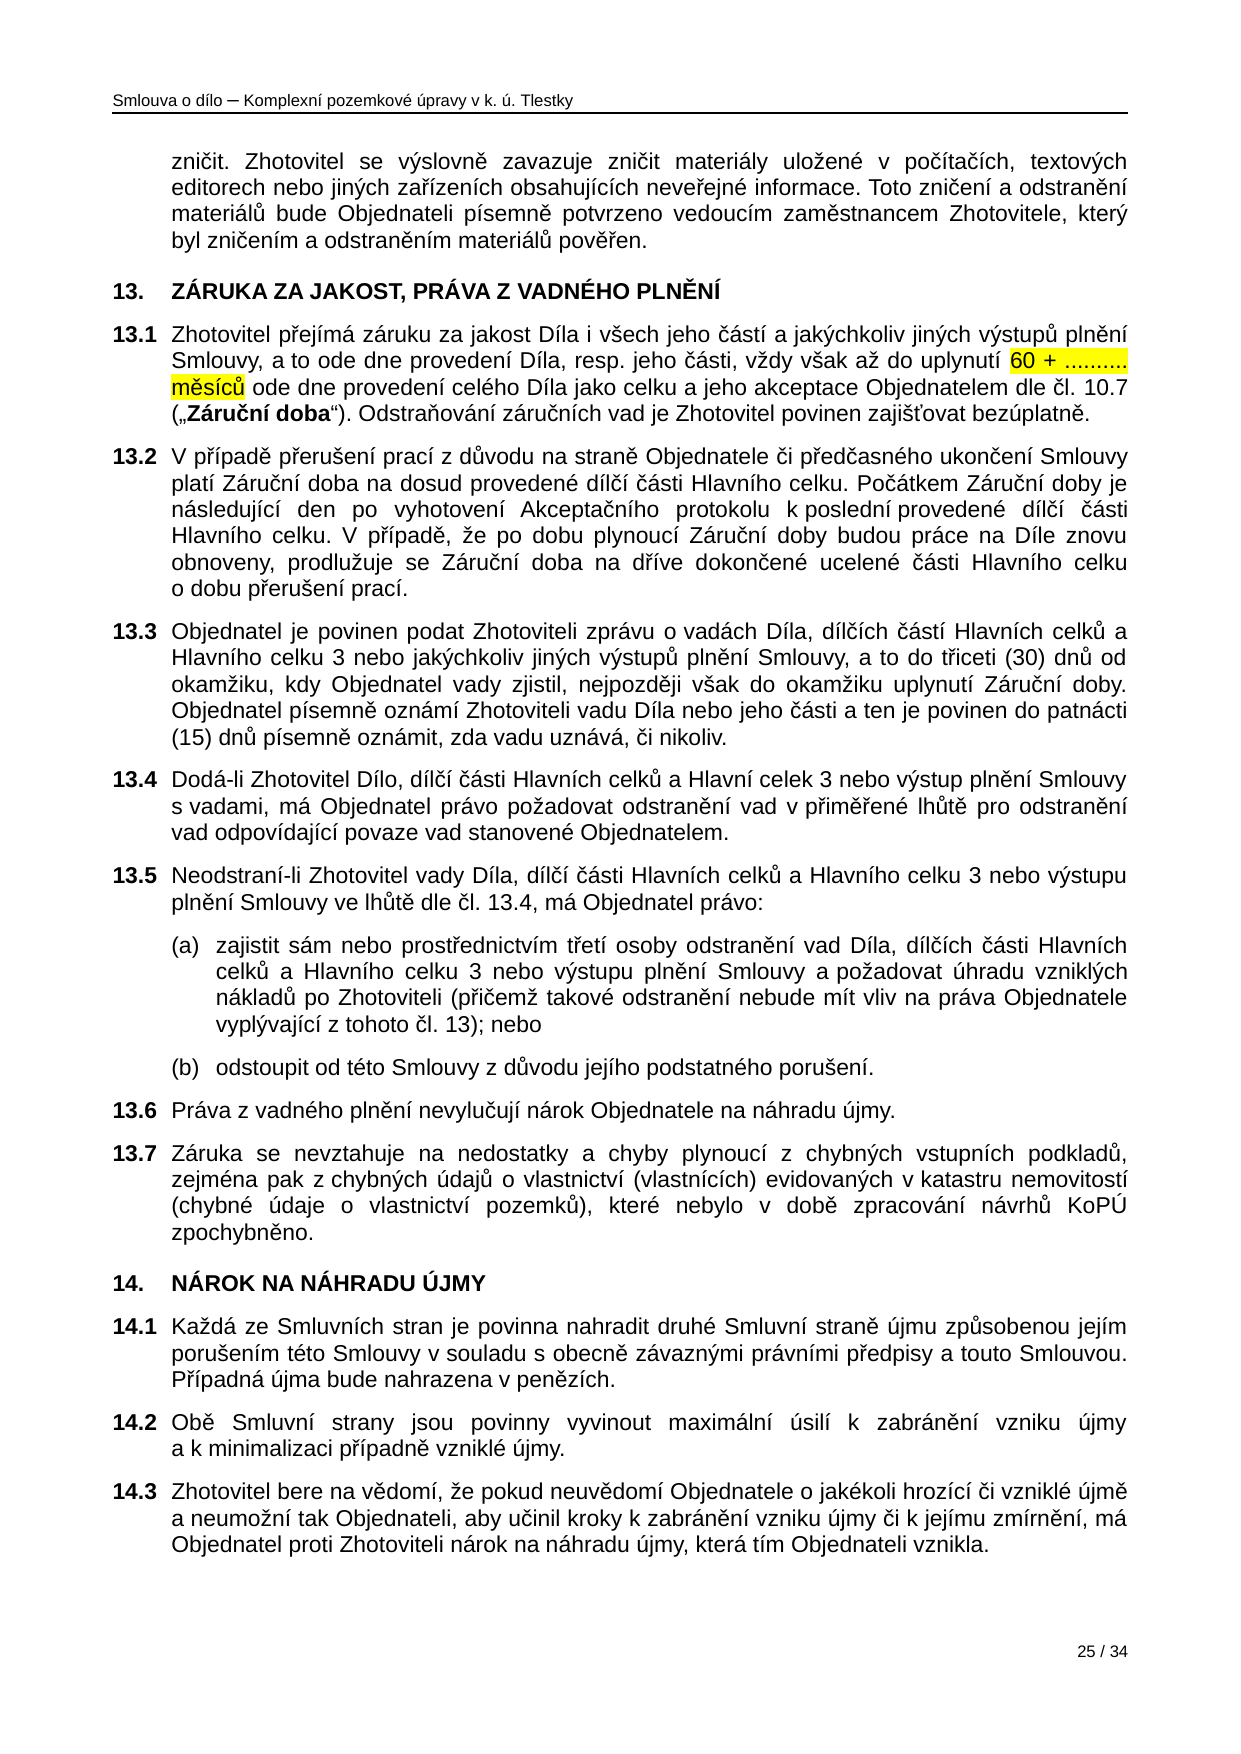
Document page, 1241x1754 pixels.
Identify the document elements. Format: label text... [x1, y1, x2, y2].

text Záruka za jakost, práva z vadného plnění [112, 278, 1128, 304]
text Každá ze Smluvních stran je povinna nahradit druhé Smluvní straně újmu způsobenou jejím porušením této Smlouvy v souladu s obecně závaznými právními předpisy a touto Smlouvou. Případná újma bude nahrazena v penězích. [112, 1313, 1128, 1392]
text Obě Smluvní strany jsou povinny vyvinout maximální úsilí k zabránění vzniku újmy a k minimalizaci případně vzniklé újmy. [112, 1409, 1128, 1462]
list zajistit sám nebo prostřednictvím třetí osoby odstranění vad Díla, dílčích části Hlavních celků a Hlavního celku 3 nebo výstupu plnění Smlouvy a požadovat úhradu vzniklých nákladů po Zhotoviteli (přičemž takové odstranění nebude mít vliv na práva Objednatele vyplývající z tohoto čl. 13); nebo [171, 932, 1128, 1037]
text Nárok na náhradu újmy [112, 1270, 1128, 1296]
text Práva z vadného plnění nevylučují nárok Objednatele na náhradu újmy. [112, 1097, 1128, 1123]
text V případě přerušení prací z důvodu na straně Objednatele či předčasného ukončení Smlouvy platí Záruční doba na dosud provedené dílčí části Hlavního celku. Počátkem Záruční doby je následující den po vyhotovení Akceptačního protokolu k poslední provedené dílčí části Hlavního celku. V případě, že po dobu plynoucí Záruční doby budou práce na Díle znovu obnoveny, prodlužuje se Záruční doba na dříve dokončené ucelené části Hlavního celku o dobu přerušení prací. [112, 443, 1128, 601]
text Objednatel je povinen podat Zhotoviteli zprávu o vadách Díla, dílčích částí Hlavních celků a Hlavního celku 3 nebo jakýchkoliv jiných výstupů plnění Smlouvy, a to do třiceti (30) dnů od okamžiku, kdy Objednatel vady zjistil, nejpozději však do okamžiku uplynutí Záruční doby. Objednatel písemně oznámí Zhotoviteli vadu Díla nebo jeho části a ten je povinen do patnácti (15) dnů písemně oznámit, zda vadu uznává, či nikoliv. [112, 618, 1128, 750]
text odstoupit od této Smlouvy z důvodu jejího podstatného porušení. [171, 1054, 1128, 1080]
text Zhotovitel přejímá záruku za jakost Díla i všech jeho částí a jakýchkoliv jiných výstupů plnění Smlouvy, a to ode dne provedení Díla, resp. jeho části, vždy však až do uplynutí 60 + .......... měsíců ode dne provedení celého Díla jako celku a jeho akceptace Objednatelem dle čl. 10.7 („Záruční doba“). Odstraňování záručních vad je Zhotovitel povinen zajišťovat bezúplatně. [112, 321, 1128, 427]
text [112, 148, 1128, 253]
text Dodá-li Zhotovitel Dílo, dílčí části Hlavních celků a Hlavní celek 3 nebo výstup plnění Smlouvy s vadami, má Objednatel právo požadovat odstranění vad v přiměřené lhůtě pro odstranění vad odpovídající povaze vad stanovené Objednatelem. [112, 766, 1128, 846]
text Zhotovitel bere na vědomí, že pokud neuvědomí Objednatele o jakékoli hrozící či vzniklé újmě a neumožní tak Objednateli, aby učinil kroky k zabránění vzniku újmy či k jejímu zmírnění, má Objednatel proti Zhotoviteli nárok na náhradu újmy, která tím Objednateli vznikla. [112, 1478, 1128, 1557]
text Záruka se nevztahuje na nedostatky a chyby plynoucí z chybných vstupních podkladů, zejména pak z chybných údajů o vlastnictví (vlastnících) evidovaných v katastru nemovitostí (chybné údaje o vlastnictví pozemků), které nebylo v době zpracování návrhů KoPÚ zpochybněno. [112, 1140, 1128, 1245]
text Neodstraní-li Zhotovitel vady Díla, dílčí části Hlavních celků a Hlavního celku 3 nebo výstupu plnění Smlouvy ve lhůtě dle čl. 13.4, má Objednatel právo: [112, 862, 1128, 915]
